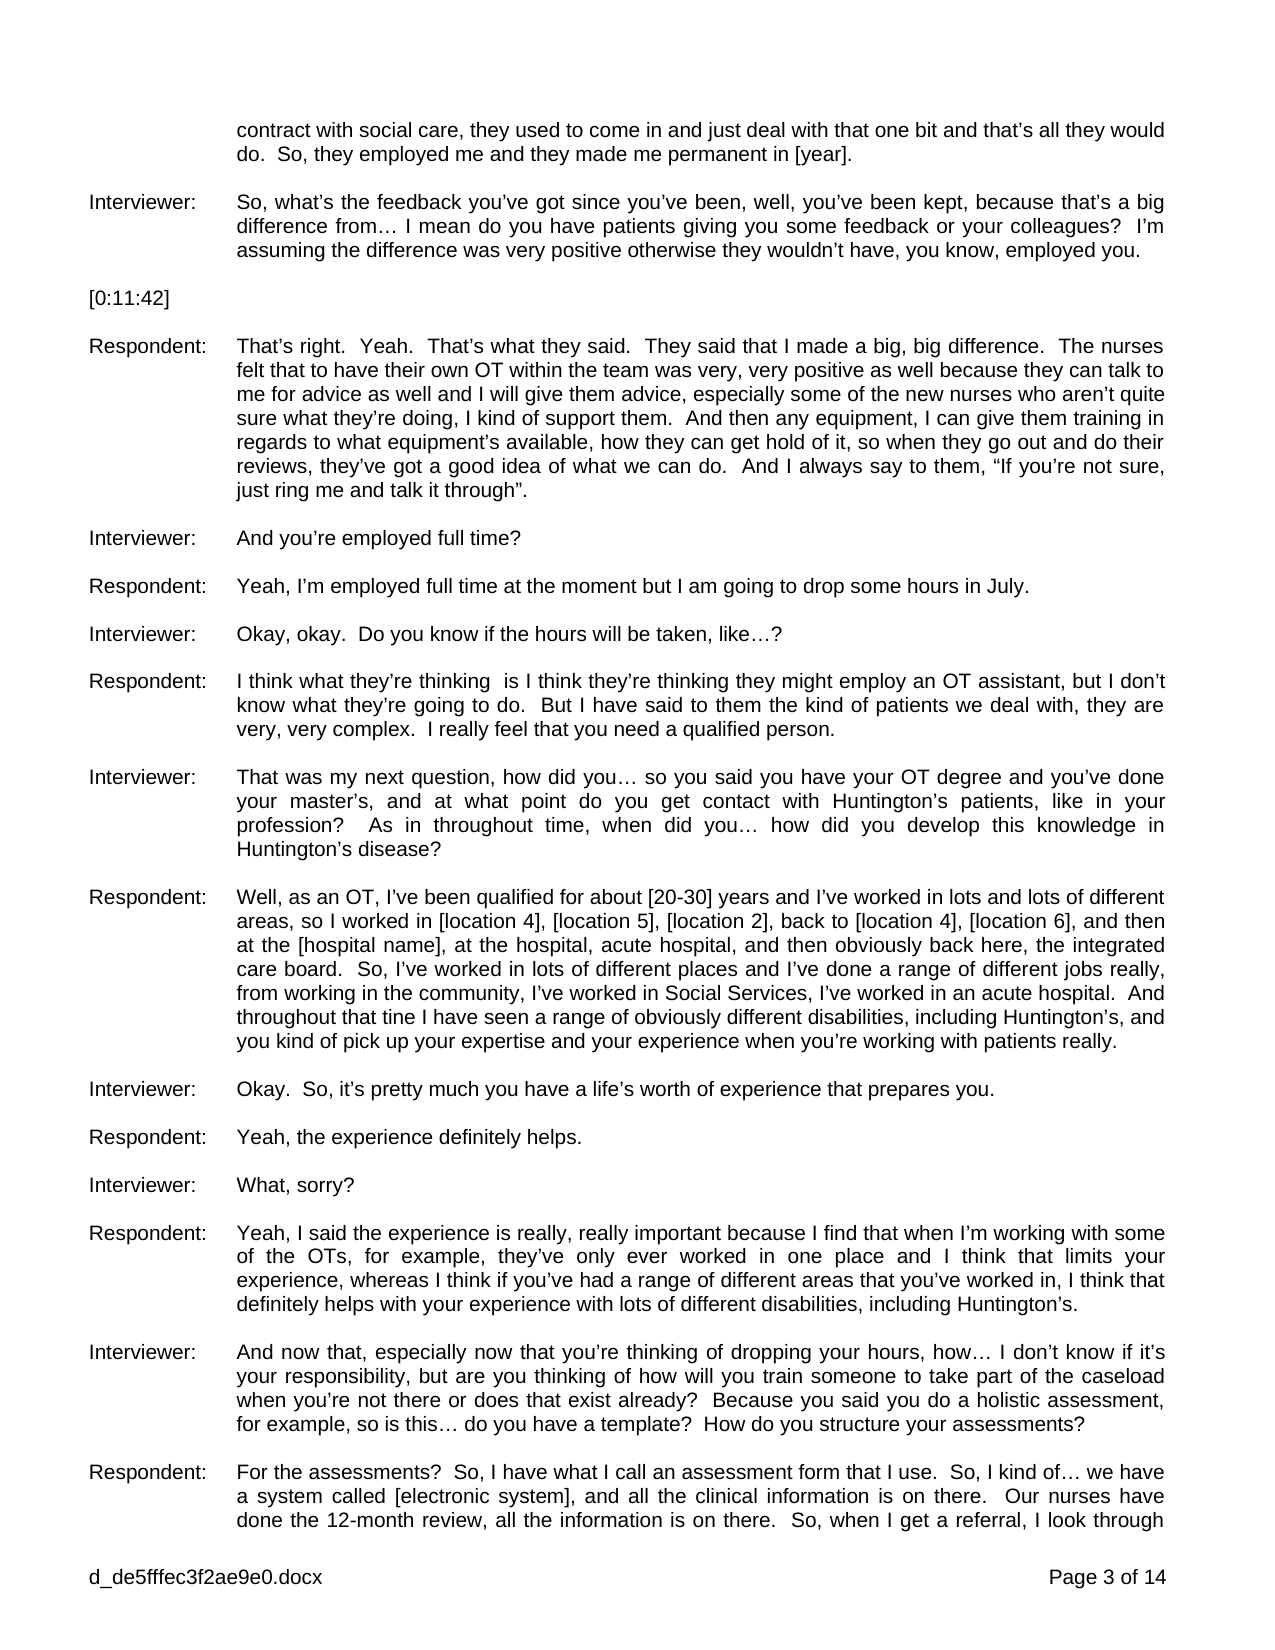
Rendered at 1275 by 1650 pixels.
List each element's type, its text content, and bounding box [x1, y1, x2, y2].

text Interviewer: And now that, especially now that you’re thinking of dropping your hours, how… I don’t know if it’s your responsibility, but are you thinking of how will you train someone to take part of the caseload when you’re not there or does that exist already? Because you said you do a holistic assessment, for example, so is this… do you have a template? How do you structure your assessments? [89, 1340, 1167, 1436]
text Respondent: Well, as an OT, I’ve been qualified for about [20-30] years and I’ve worked in lots and lots of different areas, so I worked in [location 4], [location 5], [location 2], back to [location 4], [location 6], and then at the [hospital name], at the hospital, acute hospital, and then obviously back here, the integrated care board. So, I’ve worked in lots of different places and I’ve done a range of different jobs really, from working in the community, I’ve worked in Social Services, I’ve worked in an acute hospital. And throughout that tine I have seen a range of obviously different disabilities, including Huntington’s, and you kind of pick up your expertise and your experience when you’re working with patients really. [89, 885, 1167, 1053]
text Interviewer: Okay. So, it’s pretty much you have a life’s worth of experience that prepares you. [89, 1077, 1167, 1101]
text Interviewer: Okay, okay. Do you know if the hours will be taken, like…? [89, 621, 1167, 645]
text Respondent: Yeah, I’m employed full time at the moment but I am going to drop some hours in July. [89, 573, 1167, 597]
text Respondent: Yeah, the experience definitely helps. [89, 1124, 1167, 1148]
text Interviewer: So, what’s the feedback you’ve got since you’ve been, well, you’ve been kept, because that’s a big difference from… I mean do you have patients giving you some feedback or your colleagues? I’m assuming the difference was very positive otherwise they wouldn’t have, you know, employed you. [89, 190, 1167, 262]
text Interviewer: That was my next question, how did you… so you said you have your OT degree and you’ve done your master’s, and at what point do you get contact with Huntington’s patients, like in your profession? As in throughout time, when did you… how did you develop this knowledge in Huntington’s disease? [89, 765, 1167, 861]
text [89, 1460, 1167, 1532]
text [89, 118, 1167, 166]
text Interviewer: What, sorry? [89, 1172, 1167, 1196]
text Interviewer: And you’re employed full time? [89, 526, 1167, 549]
text Respondent: I think what they’re thinking is I think they’re thinking they might employ an OT assistant, but I don’t know what they’re going to do. But I have said to them the kind of patients we deal with, they are very, very complex. I really feel that you need a qualified person. [89, 669, 1167, 741]
text Respondent: Yeah, I said the experience is really, really important because I find that when I’m working with some of the OTs, for example, they’ve only ever worked in one place and I think that limits your experience, whereas I think if you’ve had a range of different areas that you’ve worked in, I think that definitely helps with your experience with lots of different disabilities, including Huntington’s. [89, 1220, 1167, 1316]
text Respondent: That’s right. Yeah. That’s what they said. They said that I made a big, big difference. The nurses felt that to have their own OT within the team was very, very positive as well because they can talk to me for advice as well and I will give them advice, especially some of the new nurses who aren’t quite sure what they’re doing, I kind of support them. And then any equipment, I can give them training in regards to what equipment’s available, how they can get hold of it, so when they go out and do their reviews, they’ve got a good idea of what we can do. And I always say to them, “If you’re not sure, just ring me and talk it through”. [89, 334, 1167, 502]
text [0:11:42] [89, 286, 1167, 310]
